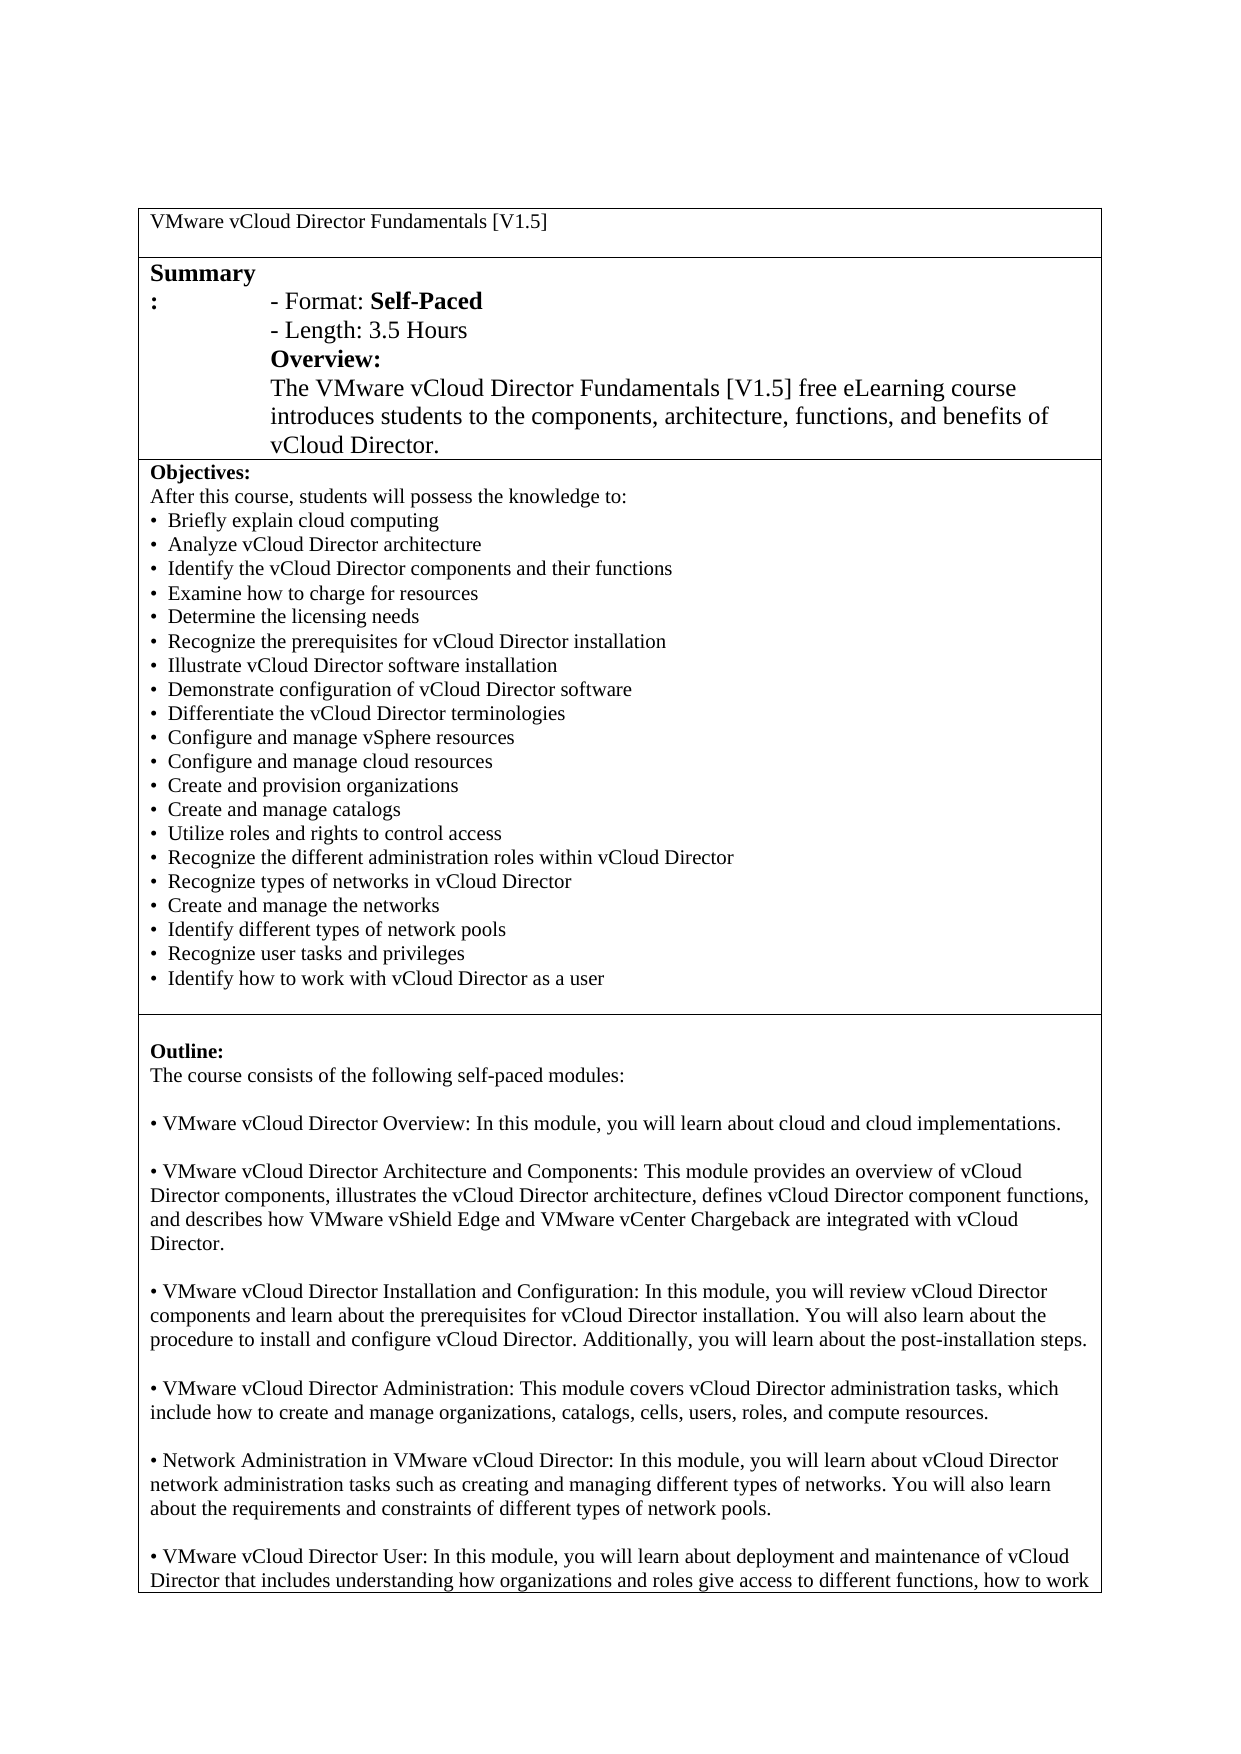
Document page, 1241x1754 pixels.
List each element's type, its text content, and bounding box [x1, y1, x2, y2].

table_cell Objectives: After this course, students will possess the knowledge to: • Briefly explain cloud computing • Analyze vCloud Director architecture • Identify the vCloud Director components and their functions • Examine how to charge for resources • Determine the licensing needs • Recognize the prerequisites for vCloud Director installation • Illustrate vCloud Director software installation • Demonstrate configuration of vCloud Director software • Differentiate the vCloud Director terminologies • Configure and manage vSphere resources • Configure and manage cloud resources • Create and provision organizations • Create and manage catalogs • Utilize roles and rights to control access • Recognize the different administration roles within vCloud Director • Recognize types of networks in vCloud Director • Create and manage the networks • Identify different types of network pools • Recognize user tasks and privileges • Identify how to work with vCloud Director as a user [139, 460, 1101, 1013]
table_cell [139, 258, 1101, 459]
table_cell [139, 1015, 1101, 1592]
table_header VMware vCloud Director Fundamentals [V1.5] [139, 209, 1101, 257]
